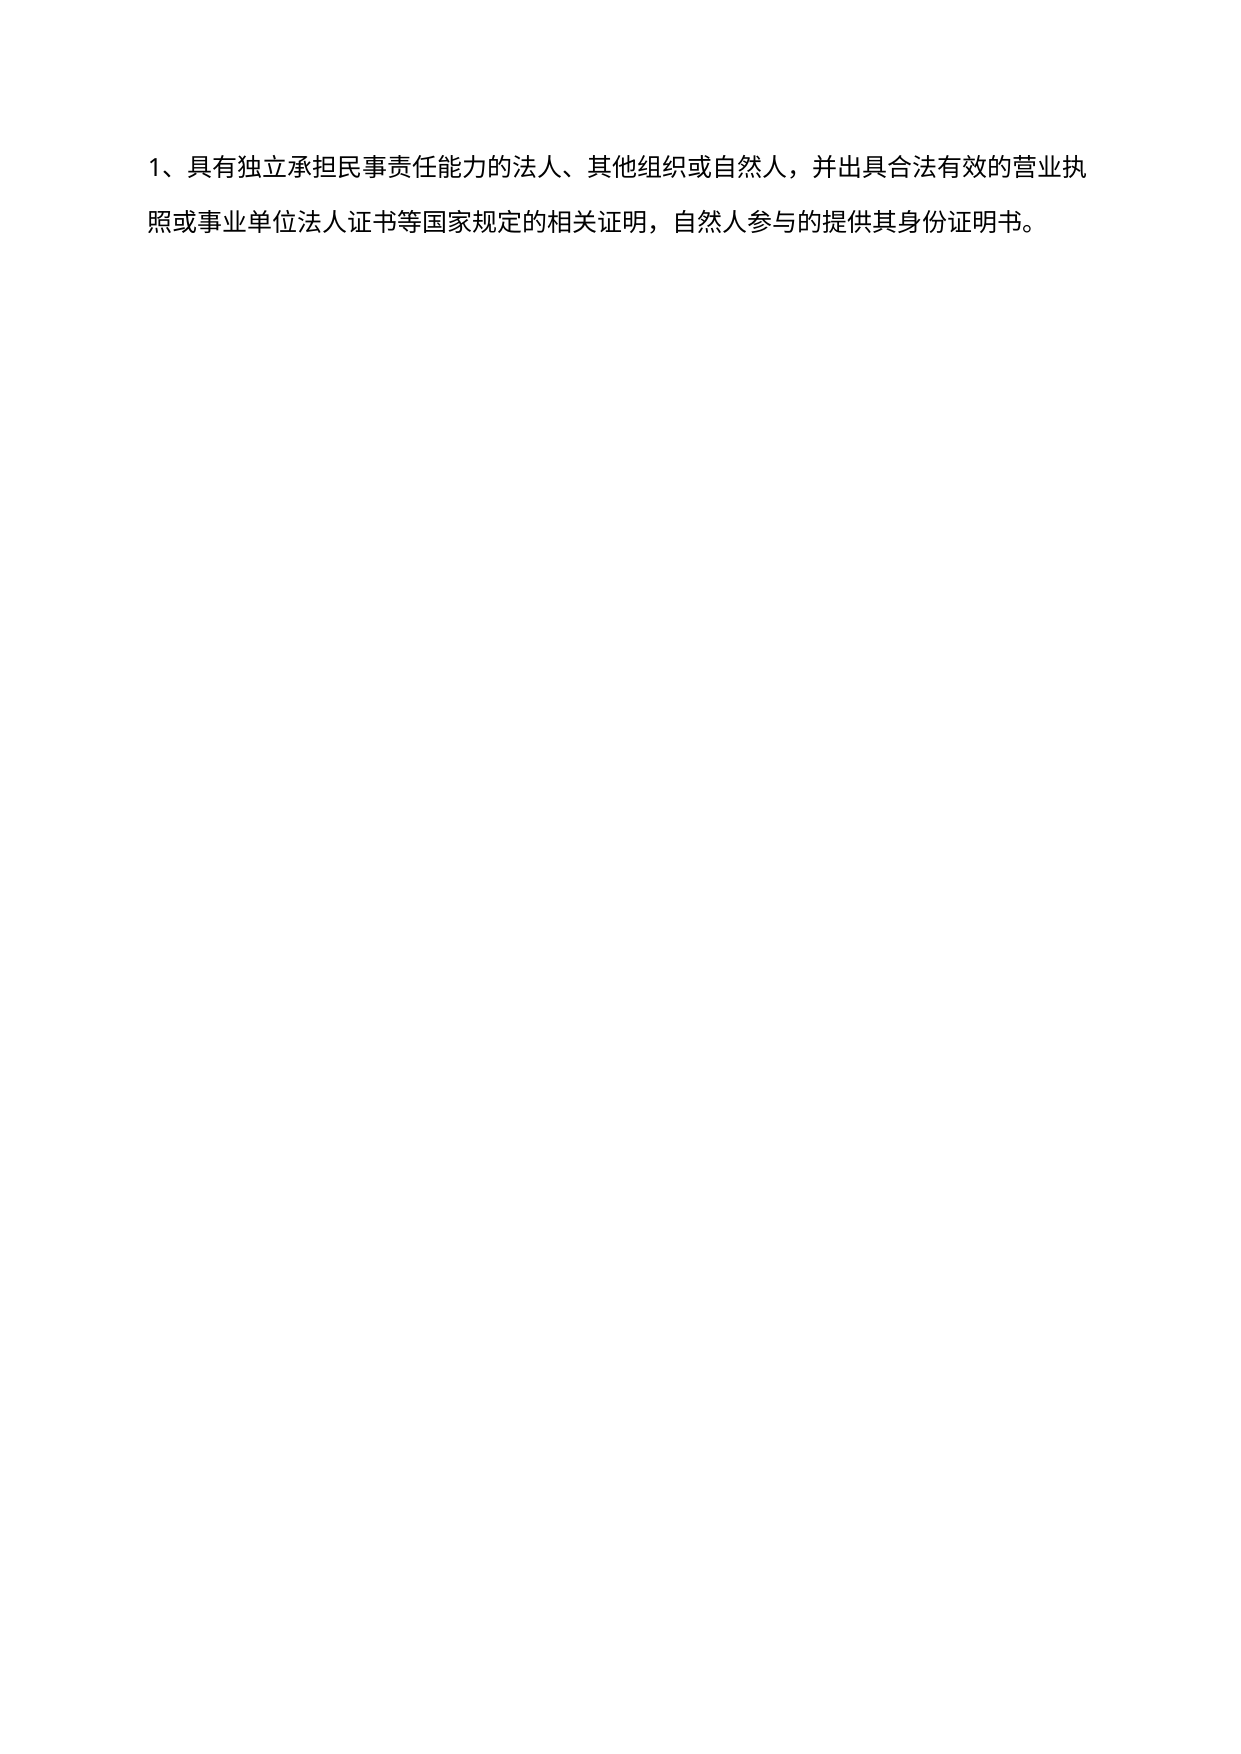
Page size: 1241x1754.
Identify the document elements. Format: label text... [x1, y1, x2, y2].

text 1、具有独立承担民事责任能力的法人、其他组织或自然人，并出具合法有效的营业执照或事业单位法人证书等国家规定的相关证明，自然人参与的提供其身份证明书。 [148, 148, 1092, 238]
